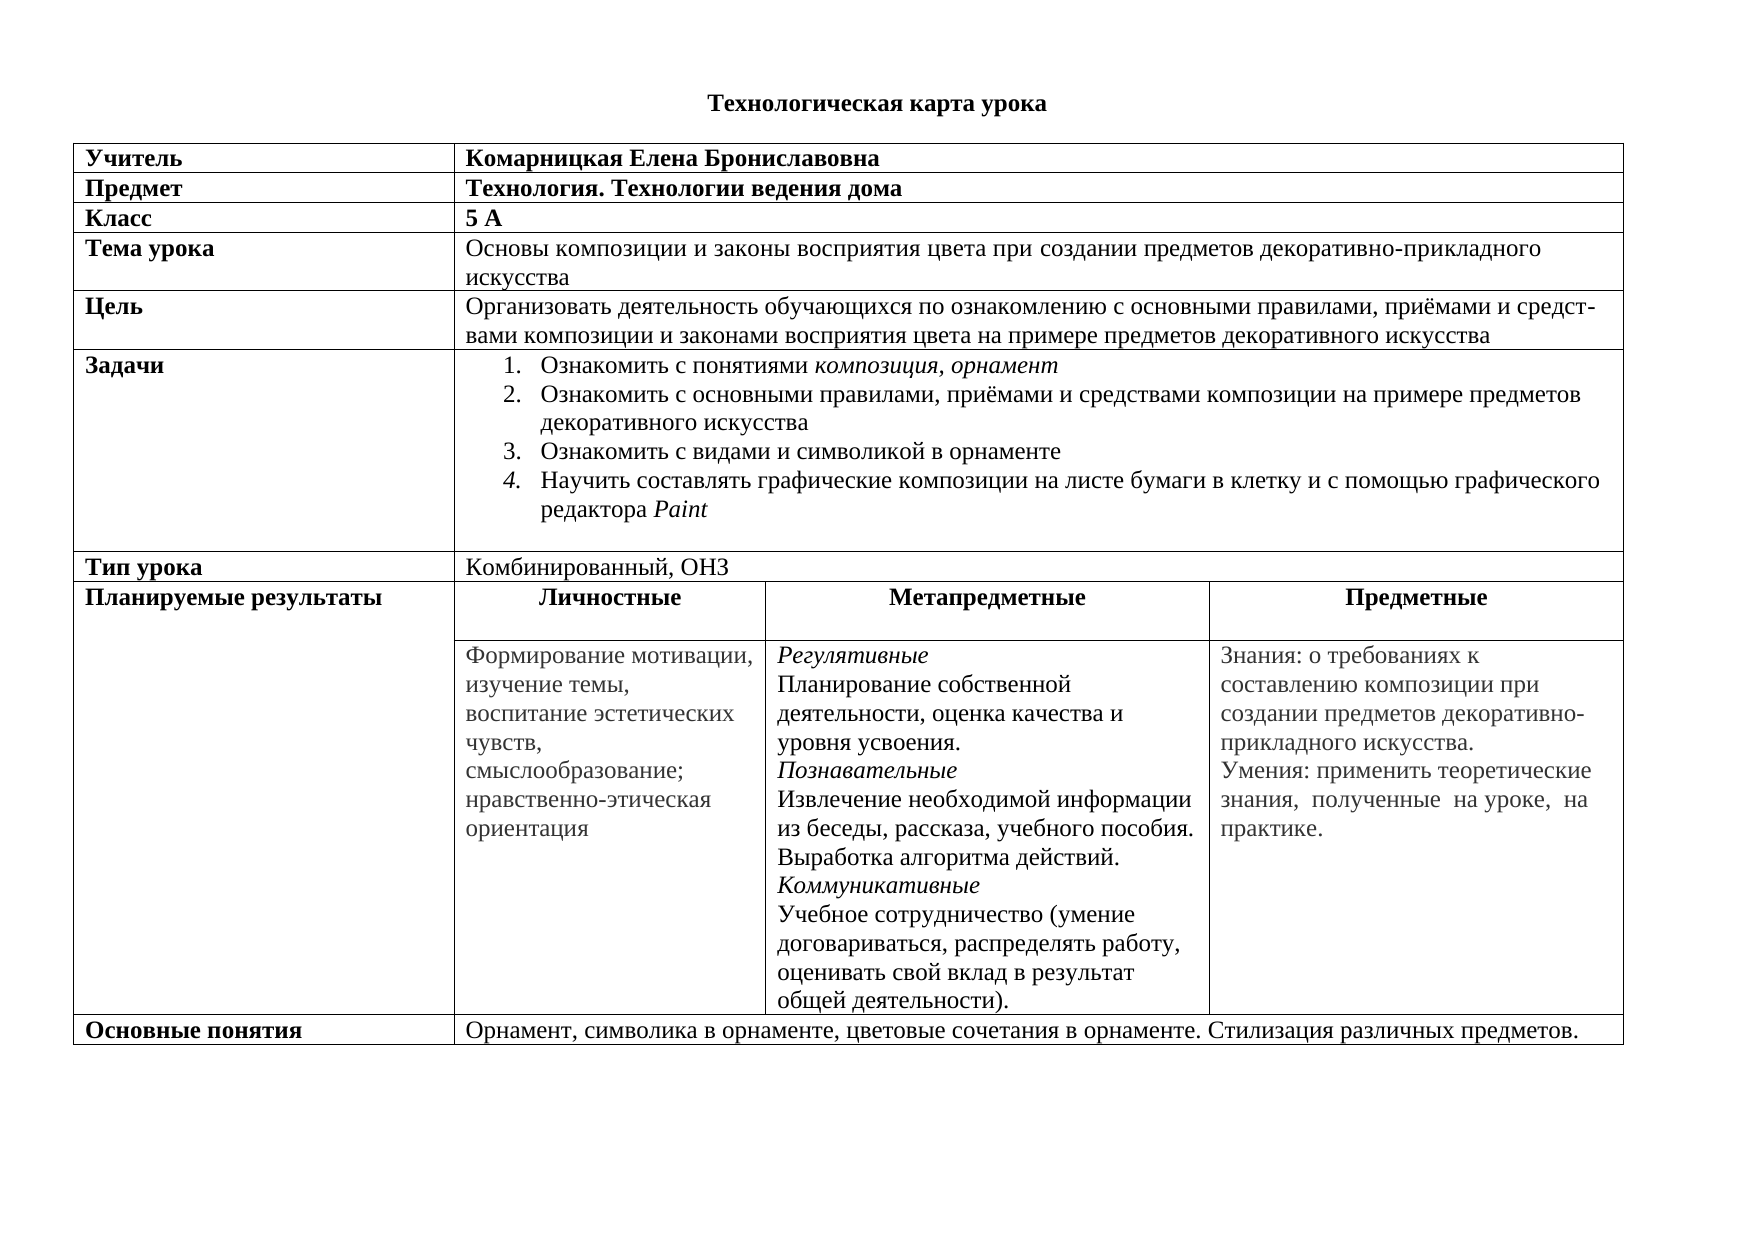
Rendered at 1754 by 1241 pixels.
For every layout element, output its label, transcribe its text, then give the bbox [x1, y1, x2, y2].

table_cell Метапредметные [766, 582, 1209, 639]
table_cell Личностные [455, 582, 765, 639]
table_header Учитель [74, 144, 454, 172]
table_cell Задачи [74, 350, 454, 551]
table_cell Предметные [1210, 582, 1623, 639]
table_cell Предмет [74, 173, 454, 202]
table_cell Комбинированный, ОНЗ [455, 552, 1623, 581]
table_cell Знания: о требованиях к составлению композиции при создании предметов декоративно-прикладного искусства. Умения: применить теоретические знания, полученные на уроке, на практике. [1210, 641, 1623, 1014]
table_cell Класс [74, 203, 454, 232]
table_cell Регулятивные Планирование собственной деятельности, оценка качества и уровня усвоения. Познавательные Извлечение необходимой информации из беседы, рассказа, учебного пособия. Выработка алгоритма действий. Коммуникативные Учебное сотрудничество (умение договариваться, распределять работу, оценивать свой вклад в результат общей деятельности). [766, 641, 1209, 1014]
table_cell Технология. Технологии ведения дома [455, 173, 1623, 202]
table_cell Цель [74, 291, 454, 349]
table_cell Организовать деятельность обучающихся по ознакомлению с основными правилами, приёмами и средствами композиции и законами восприятия цвета на примере предметов декоративного искусства [455, 291, 1623, 349]
table_cell 5 А [455, 203, 1623, 232]
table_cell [455, 1015, 1623, 1044]
table_cell Формирование мотивации, изучение темы, воспитание эстетических чувств, смыслообразование; нравственно-этическая ориентация [455, 641, 765, 1014]
table_cell Планируемые результаты [74, 582, 454, 1014]
table_cell Основные понятия [74, 1015, 454, 1044]
table_cell Тема урока [74, 233, 454, 290]
table_header Комарницкая Елена Брониславовна [455, 144, 1623, 172]
text Технологическая карта урока [118, 88, 1636, 117]
table_cell Ознакомить с понятиями композиция, орнамент Ознакомить с основными правилами, приёмами и средствами композиции на примере предметов декоративного искусства Ознакомить с видами и символикой в орнаменте Научить составлять графические композиции на листе бумаги в клетку и с помощью графического редактора Paint [455, 350, 1623, 551]
table_cell Тип урока [74, 552, 454, 581]
table_cell Основы композиции и законы восприятия цвета при создании предметов декоративно-прикладного искусства [455, 233, 1623, 290]
